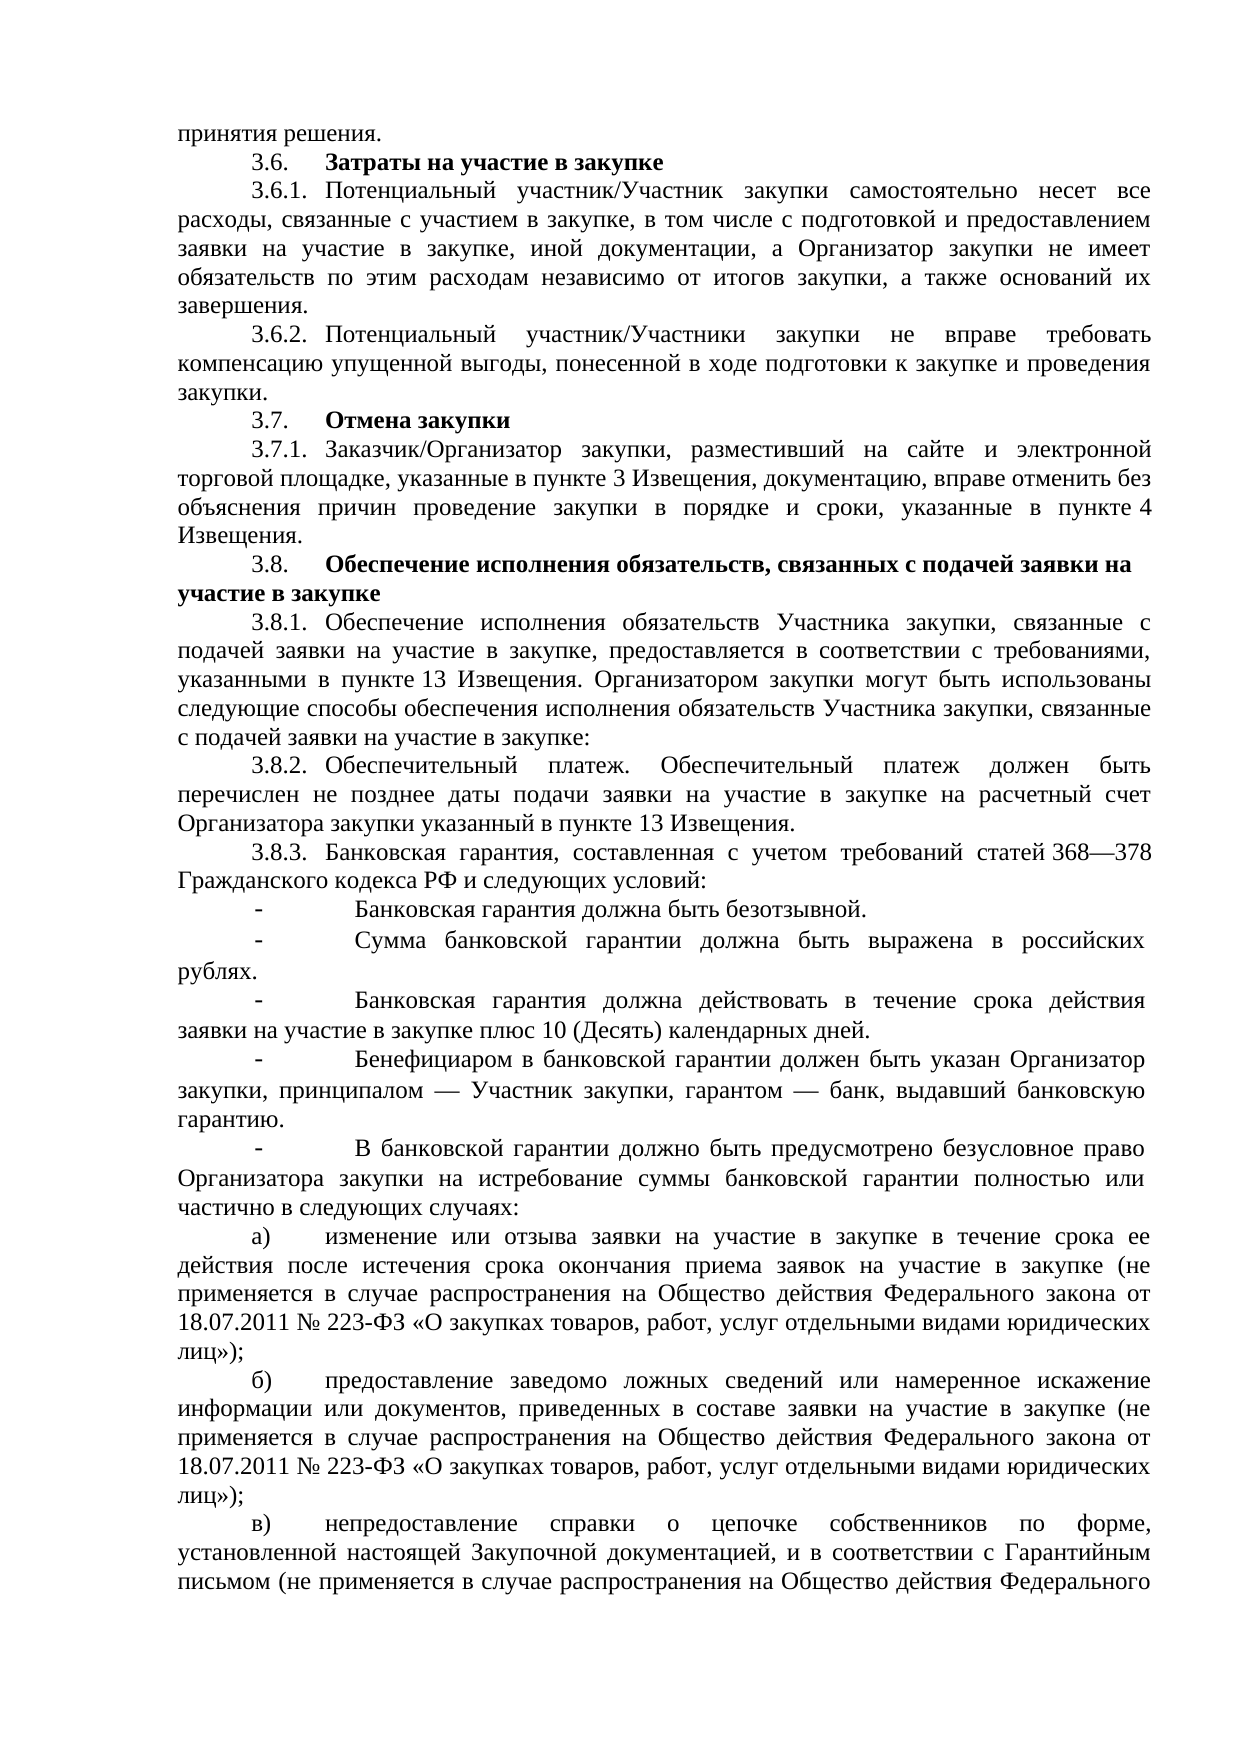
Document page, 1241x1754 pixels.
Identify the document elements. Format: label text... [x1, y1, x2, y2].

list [177, 118, 1152, 147]
list Заказчик/Организатор закупки, разместивший на сайте и электронной торговой площадке, указанные в пункте 3 Извещения, документацию, вправе отменить без объяснения причин проведение закупки в порядке и сроки, указанные в пункте 4 Извещения. [177, 434, 1152, 549]
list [177, 1508, 1152, 1595]
list Обеспечение исполнения обязательств Участника закупки, связанные с подачей заявки на участие в закупке, предоставляется в соответствии с требованиями, указанными в пункте 13 Извещения. Организатором закупки могут быть использованы следующие способы обеспечения исполнения обязательств Участника закупки, связанные с подачей заявки на участие в закупке: [177, 607, 1152, 751]
list Сумма банковской гарантии должна быть выражена в российских рублях. [177, 925, 1146, 985]
list Потенциальный участник/Участник закупки самостоятельно несет все расходы, связанные с участием в закупке, в том числе с подготовкой и предоставлением заявки на участие в закупке, иной документации, а Организатор закупки не имеет обязательств по этим расходам независимо от итогов закупки, а также оснований их завершения. [177, 176, 1152, 319]
list Затраты на участие в закупке [177, 147, 1152, 176]
list Банковская гарантия должна быть безотзывной. [177, 894, 1146, 925]
list Банковская гарантия должна действовать в течение срока действия заявки на участие в закупке плюс 10 (Десять) календарных дней. [177, 985, 1146, 1044]
list Обеспечение исполнения обязательств, связанных с подачей заявки на участие в закупке [177, 549, 1152, 607]
list Бенефициаром в банковской гарантии должен быть указан Организатор закупки, принципалом — Участник закупки, гарантом — банк, выдавший банковскую гарантию. [177, 1044, 1146, 1133]
list предоставление заведомо ложных сведений или намеренное искажение информации или документов, приведенных в составе заявки на участие в закупке (не применяется в случае распространения на Общество действия Федерального закона от 18.07.2011 № 223-ФЗ «О закупках товаров, работ, услуг отдельными видами юридических лиц»); [177, 1365, 1152, 1508]
list Банковская гарантия, составленная с учетом требований статей 368—378 Гражданского кодекса РФ и следующих условий: [177, 837, 1152, 894]
list В банковской гарантии должно быть предусмотрено безусловное право Организатора закупки на истребование суммы банковской гарантии полностью или частично в следующих случаях: [177, 1133, 1146, 1221]
list изменение или отзыва заявки на участие в закупке в течение срока ее действия после истечения срока окончания приема заявок на участие в закупке (не применяется в случае распространения на Общество действия Федерального закона от 18.07.2011 № 223-ФЗ «О закупках товаров, работ, услуг отдельными видами юридических лиц»); [177, 1221, 1152, 1365]
list Обеспечительный платеж. Обеспечительный платеж должен быть перечислен не позднее даты подачи заявки на участие в закупке на расчетный счет Организатора закупки указанный в пункте 13 Извещения. [177, 751, 1152, 837]
list Отмена закупки [177, 406, 1152, 434]
list Потенциальный участник/Участники закупки не вправе требовать компенсацию упущенной выгоды, понесенной в ходе подготовки к закупке и проведения закупки. [177, 319, 1152, 406]
